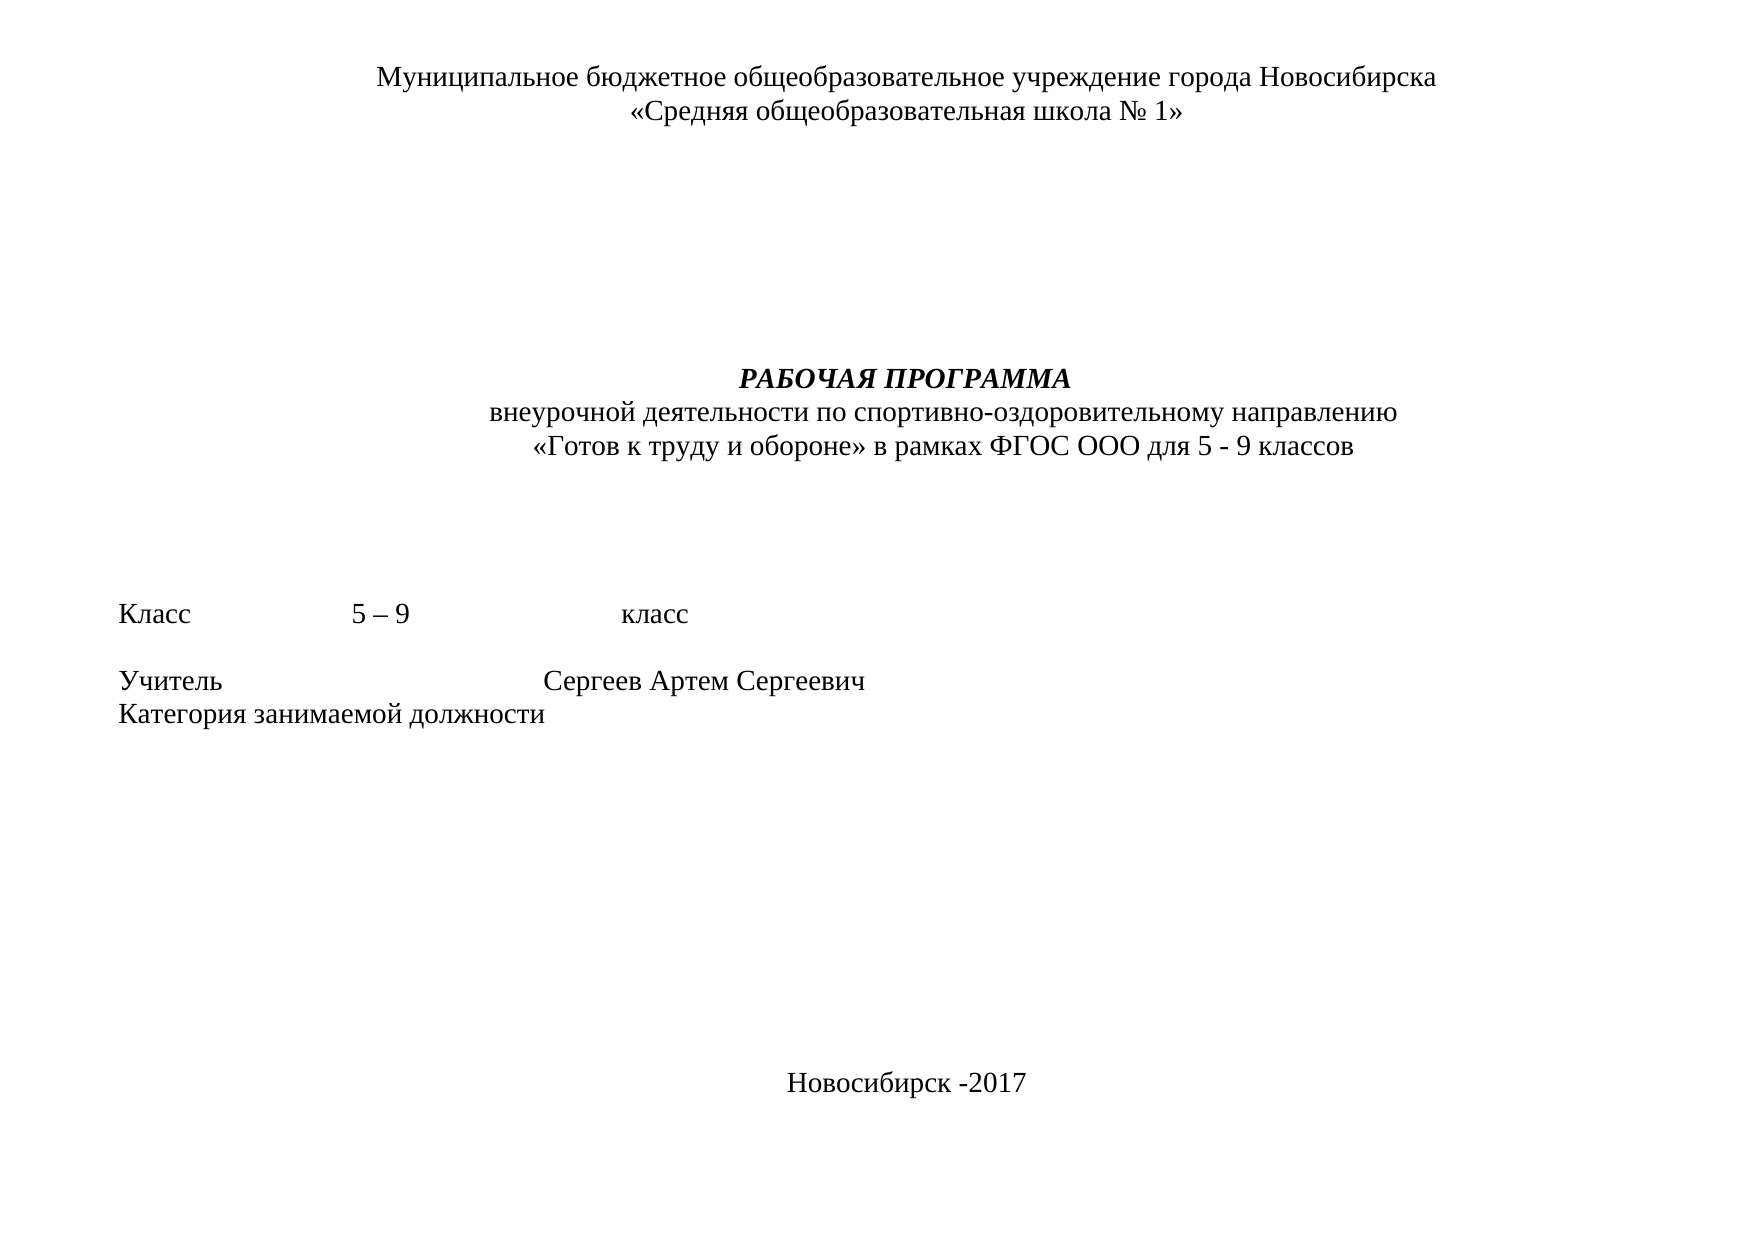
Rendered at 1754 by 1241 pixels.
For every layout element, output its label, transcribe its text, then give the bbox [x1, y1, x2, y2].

text РАБОЧАЯ ПРОГРАММА [118, 361, 1695, 394]
text Муниципальное бюджетное общеобразовательное учреждение города Новосибирска [118, 59, 1695, 93]
text Категория занимаемой должности [118, 696, 1695, 730]
text «Готов к труду и обороне» в рамках ФГОС ООО для 5 - 9 классов [118, 428, 1695, 462]
text Новосибирск -2017 [118, 1065, 1695, 1099]
text «Средняя общеобразовательная школа № 1» [118, 93, 1695, 126]
text Учитель Сергеев Артем Сергеевич [118, 663, 1695, 696]
text Класс 5 – 9 класс [118, 596, 1695, 629]
text внеурочной деятельности по спортивно-оздоровительному направлению [118, 394, 1695, 428]
